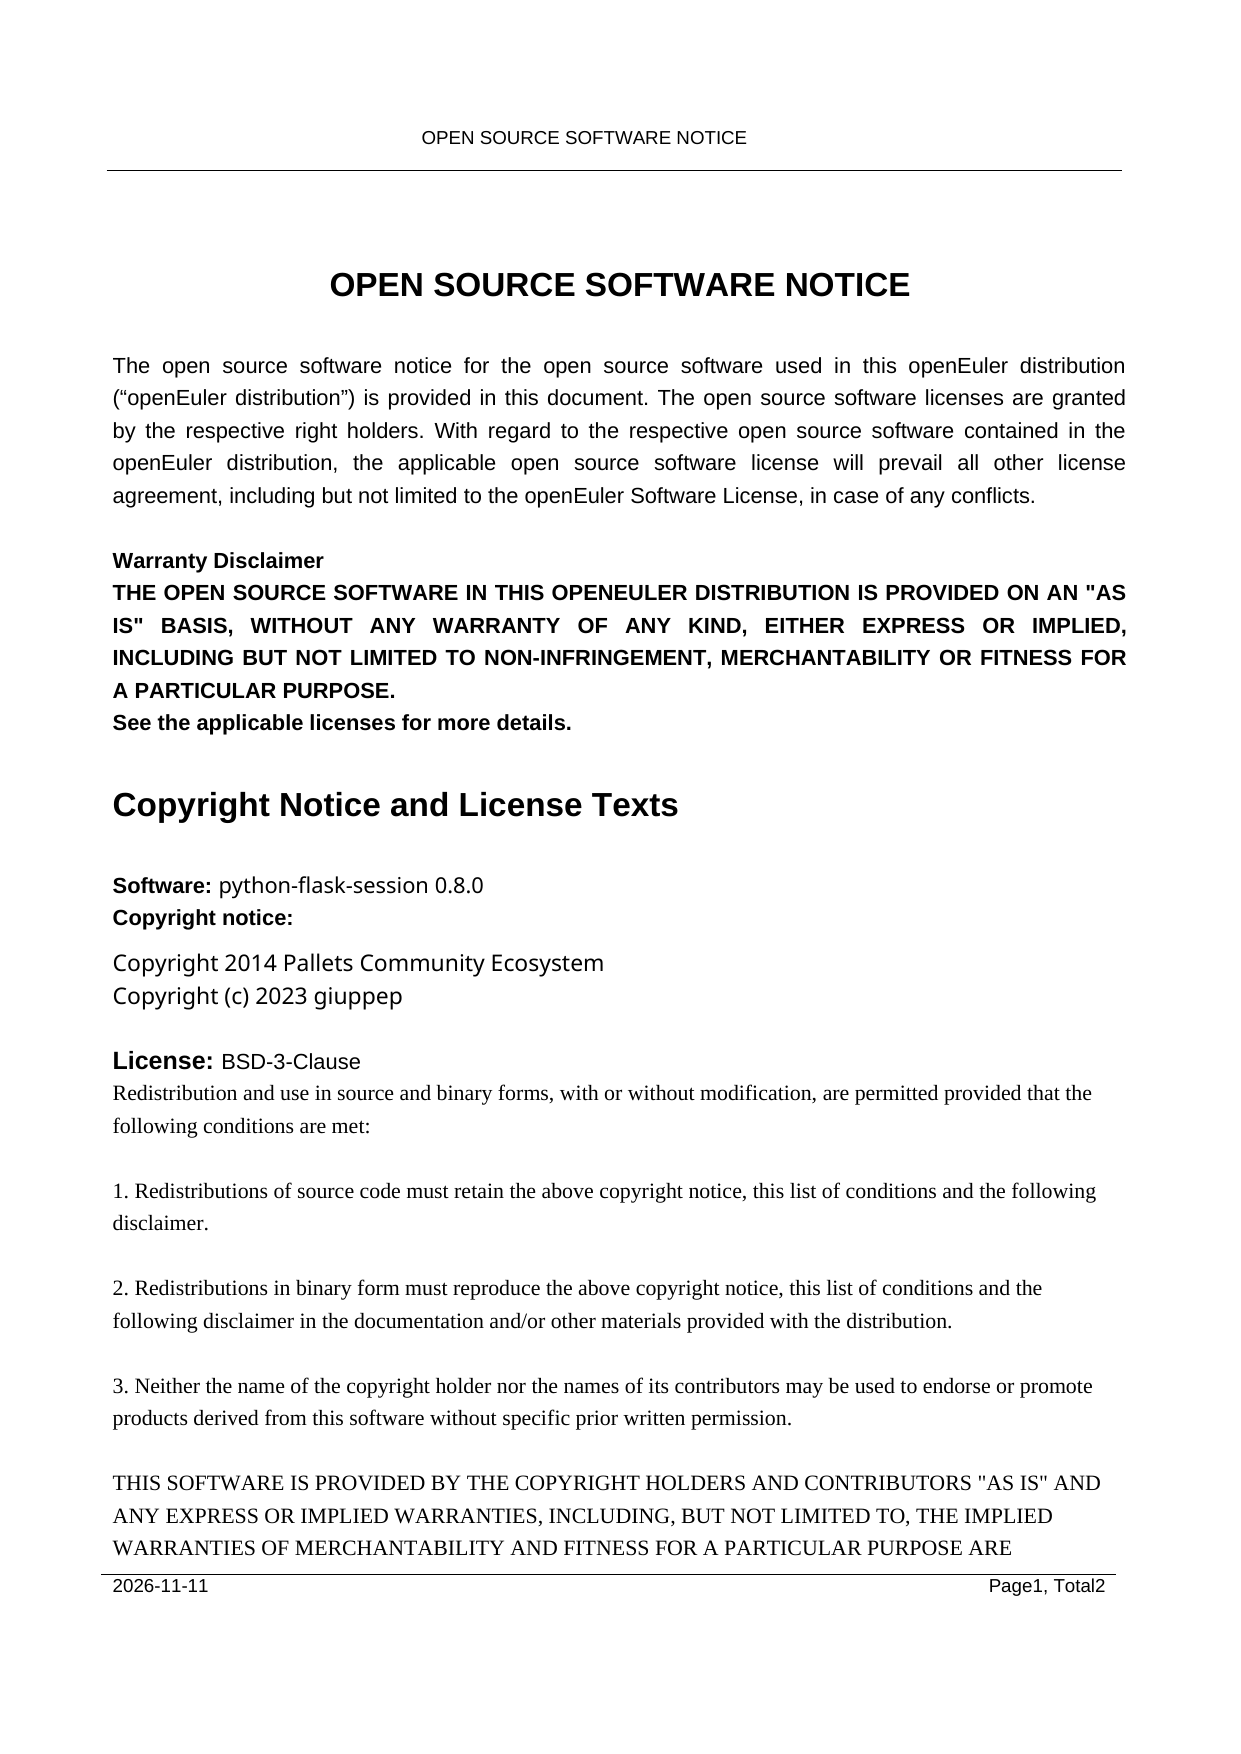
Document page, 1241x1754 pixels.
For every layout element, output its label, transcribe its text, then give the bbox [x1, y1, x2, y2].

text Copyright 2014 Pallets Community Ecosystem Copyright (c) 2023 giuppep [112, 947, 1128, 1044]
text Copyright notice: [112, 901, 1128, 934]
title Software: python-flask-session 0.8.0 [112, 869, 1128, 901]
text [112, 1077, 1128, 1564]
text Warranty Disclaimer [112, 544, 1128, 576]
text The open source software notice for the open source software used in this openEuler distribution (“openEuler distribution”) is provided in this document. The open source software licenses are granted by the respective right holders. With regard to the respective open source software contained in the openEuler distribution, the applicable open source software license will prevail all other license agreement, including but not limited to the openEuler Software License, in case of any conflicts. [112, 349, 1128, 511]
text License: BSD-3-Clause [112, 1044, 1128, 1077]
text Copyright Notice and License Texts [112, 771, 1128, 836]
text THE OPEN SOURCE SOFTWARE IN THIS OPENEULER DISTRIBUTION IS PROVIDED ON AN "AS IS" BASIS, WITHOUT ANY WARRANTY OF ANY KIND, EITHER EXPRESS OR IMPLIED, INCLUDING BUT NOT LIMITED TO NON-INFRINGEMENT, MERCHANTABILITY OR FITNESS FOR A PARTICULAR PURPOSE. See the applicable licenses for more details. [112, 576, 1128, 739]
text OPEN SOURCE SOFTWARE NOTICE [112, 251, 1128, 316]
